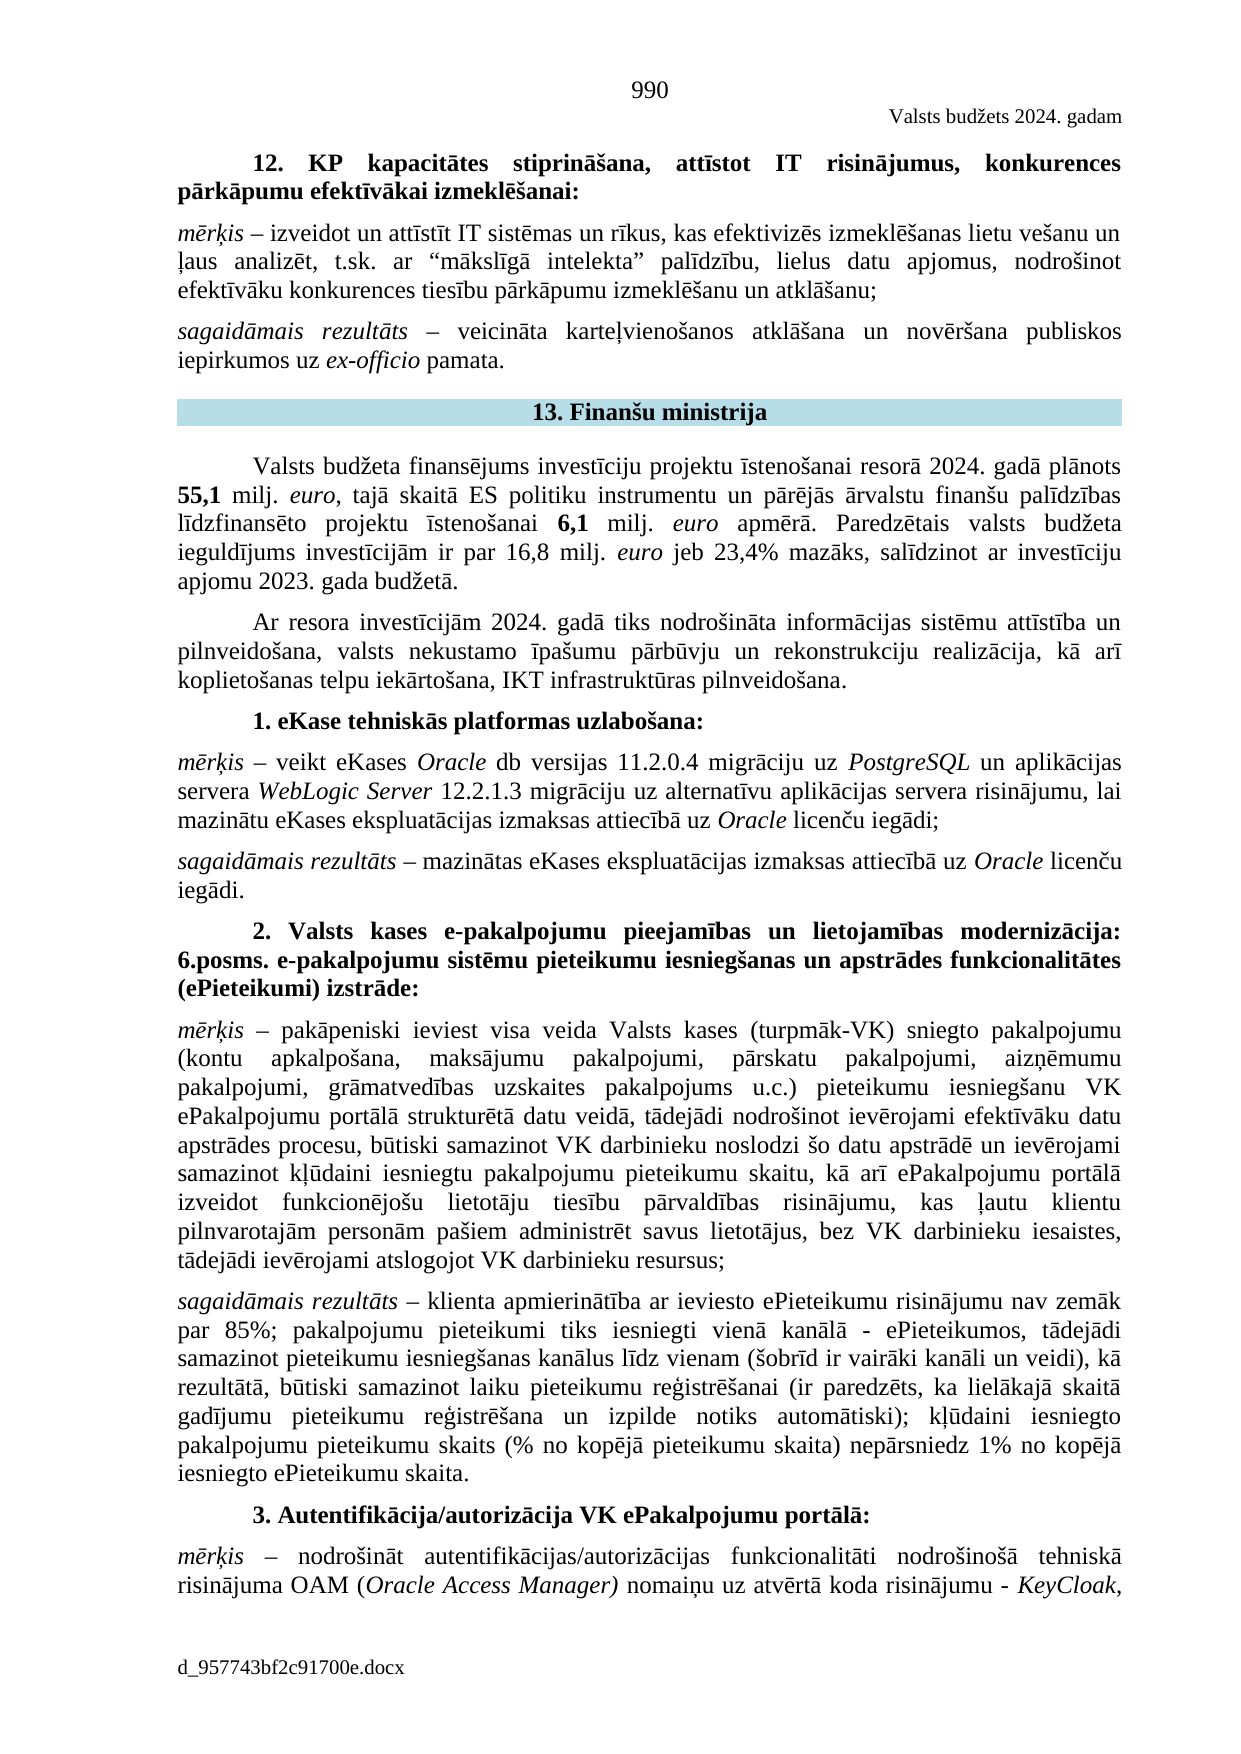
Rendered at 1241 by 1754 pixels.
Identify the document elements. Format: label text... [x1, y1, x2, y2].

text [177, 1541, 1122, 1598]
text mērķis – pakāpeniski ieviest visa veida Valsts kases (turpmāk-VK) sniegto pakalpojumu (kontu apkalpošana, maksājumu pakalpojumi, pārskatu pakalpojumi, aizņēmumu pakalpojumi, grāmatvedības uzskaites pakalpojums u.c.) pieteikumu iesniegšanu VK ePakalpojumu portālā strukturētā datu veidā, tādejādi nodrošinot ievērojami efektīvāku datu apstrādes procesu, būtiski samazinot VK darbinieku noslodzi šo datu apstrādē un ievērojami samazinot kļūdaini iesniegtu pakalpojumu pieteikumu skaitu, kā arī ePakalpojumu portālā izveidot funkcionējošu lietotāju tiesību pārvaldības risinājumu, kas ļautu klientu pilnvarotajām personām pašiem administrēt savus lietotājus, bez VK darbinieku iesaistes, tādejādi ievērojami atslogojot VK darbinieku resursus; [177, 1015, 1122, 1273]
text sagaidāmais rezultāts – veicināta karteļvienošanos atklāšana un novēršana publiskos iepirkumos uz ex-officio pamata. [177, 316, 1122, 374]
text sagaidāmais rezultāts – klienta apmierinātība ar ieviesto ePieteikumu risinājumu nav zemāk par 85%; pakalpojumu pieteikumi tiks iesniegti vienā kanālā - ePieteikumos, tādejādi samazinot pieteikumu iesniegšanas kanālus līdz vienam (šobrīd ir vairāki kanāli un veidi), kā rezultātā, būtiski samazinot laiku pieteikumu reģistrēšanai (ir paredzēts, ka lielākajā skaitā gadījumu pieteikumu reģistrēšana un izpilde notiks automātiski); kļūdaini iesniegto pakalpojumu pieteikumu skaits (% no kopējā pieteikumu skaita) nepārsniedz 1% no kopējā iesniegto ePieteikumu skaita. [177, 1286, 1122, 1487]
text mērķis – veikt eKases Oracle db versijas 11.2.0.4 migrāciju uz PostgreSQL un aplikācijas servera WebLogic Server 12.2.1.3 migrāciju uz alternatīvu aplikācijas servera risinājumu, lai mazinātu eKases ekspluatācijas izmaksas attiecībā uz Oracle licenču iegādi; [177, 747, 1122, 833]
text 3. Autentifikācija/autorizācija VK ePakalpojumu portālā: [177, 1500, 1122, 1528]
text Valsts budžeta finansējums investīciju projektu īstenošanai resorā 2024. gadā plānots 55,1 milj. euro, tajā skaitā ES politiku instrumentu un pārējās ārvalstu finanšu palīdzības līdzfinansēto projektu īstenošanai 6,1 milj. euro apmērā. Paredzētais valsts budžeta ieguldījums investīcijām ir par 16,8 milj. euro jeb 23,4% mazāks, salīdzinot ar investīciju apjomu 2023. gada budžetā. [177, 451, 1122, 595]
text 2. Valsts kases e-pakalpojumu pieejamības un lietojamības modernizācija: 6.posms. e-pakalpojumu sistēmu pieteikumu iesniegšanas un apstrādes funkcionalitātes (ePieteikumi) izstrāde: [177, 916, 1122, 1002]
text 12. KP kapacitātes stiprināšana, attīstot IT risinājumus, konkurences pārkāpumu efektīvākai izmeklēšanai: [177, 148, 1122, 205]
text mērķis – izveidot un attīstīt IT sistēmas un rīkus, kas efektivizēs izmeklēšanas lietu vešanu un ļaus analizēt, t.sk. ar “mākslīgā intelekta” palīdzību, lielus datu apjomus, nodrošinot efektīvāku konkurences tiesību pārkāpumu izmeklēšanu un atklāšanu; [177, 218, 1122, 304]
text 13. Finanšu ministrija [177, 399, 1122, 426]
text sagaidāmais rezultāts – mazinātas eKases ekspluatācijas izmaksas attiecībā uz Oracle licenču iegādi. [177, 846, 1122, 903]
text Ar resora investīcijām 2024. gadā tiks nodrošināta informācijas sistēmu attīstība un pilnveidošana, valsts nekustamo īpašumu pārbūvju un rekonstrukciju realizācija, kā arī koplietošanas telpu iekārtošana, IKT infrastruktūras pilnveidošana. [177, 607, 1122, 693]
text 1. eKase tehniskās platformas uzlabošana: [177, 706, 1122, 735]
